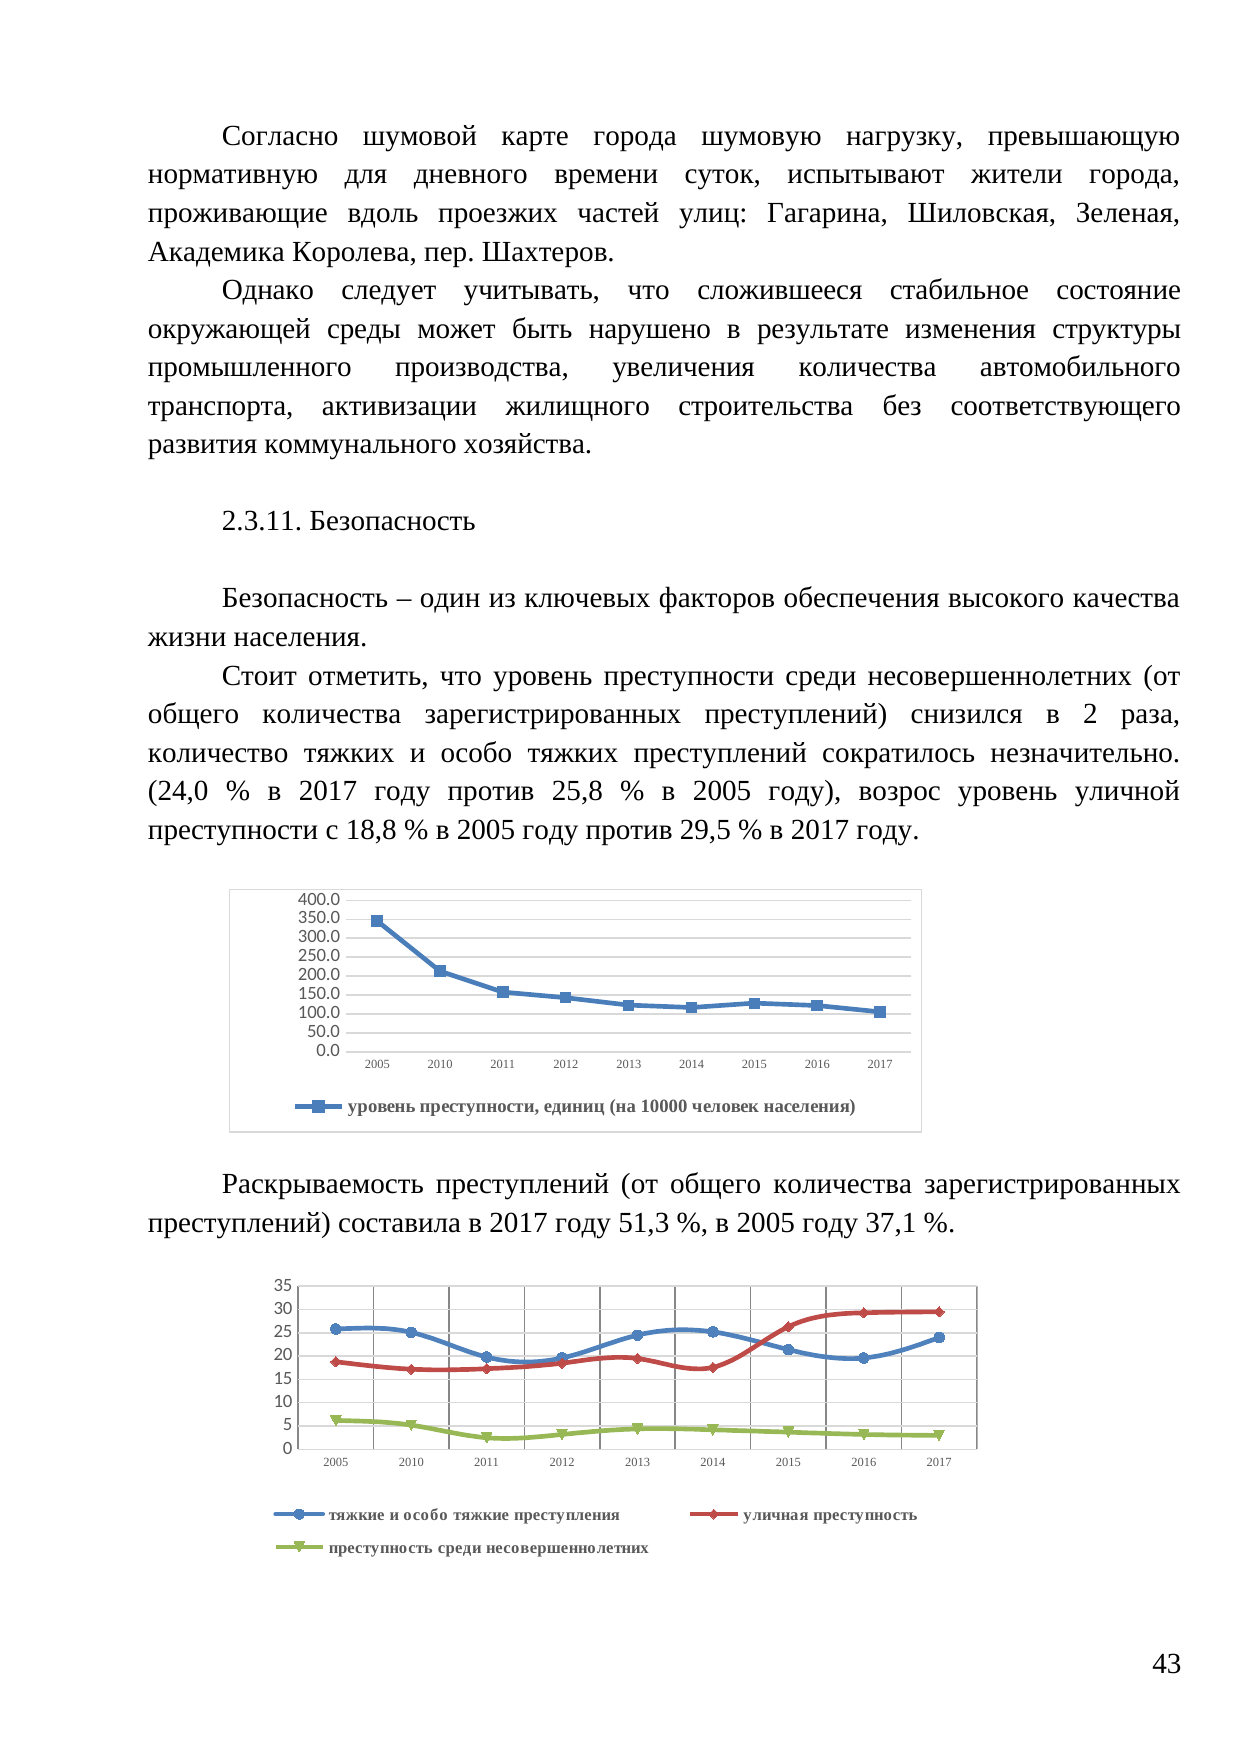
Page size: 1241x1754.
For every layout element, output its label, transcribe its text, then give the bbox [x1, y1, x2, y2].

text Стоит отметить, что уровень преступности среди несовершеннолетних (от общего количества зарегистрированных преступлений) снизился в 2 раза, количество тяжких и особо тяжких преступлений сократилось незначительно. (24,0 % в 2017 году против 25,8 % в 2005 году), возрос уровень уличной преступности с 18,8 % в 2005 году против 29,5 % в 2017 году. [148, 658, 1181, 845]
text Согласно шумовой карте города шумовую нагрузку, превышающую нормативную для дневного времени суток, испытывают жители города, проживающие вдоль проезжих частей улиц: Гагарина, Шиловская, Зеленая, Академика Королева, пер. Шахтеров. [148, 118, 1181, 267]
text 2.3.11. Безопасность [148, 503, 1181, 537]
text Однако следует учитывать, что сложившееся стабильное состояние окружающей среды может быть нарушено в результате изменения структуры промышленного производства, увеличения количества автомобильного транспорта, активизации жилищного строительства без соответствующего развития коммунального хозяйства. [148, 272, 1181, 460]
text Раскрываемость преступлений (от общего количества зарегистрированных преступлений) составила в 2017 году 51,3 %, в 2005 году 37,1 %. [148, 1166, 1181, 1238]
text Безопасность – один из ключевых факторов обеспечения высокого качества жизни населения. [148, 581, 1181, 653]
